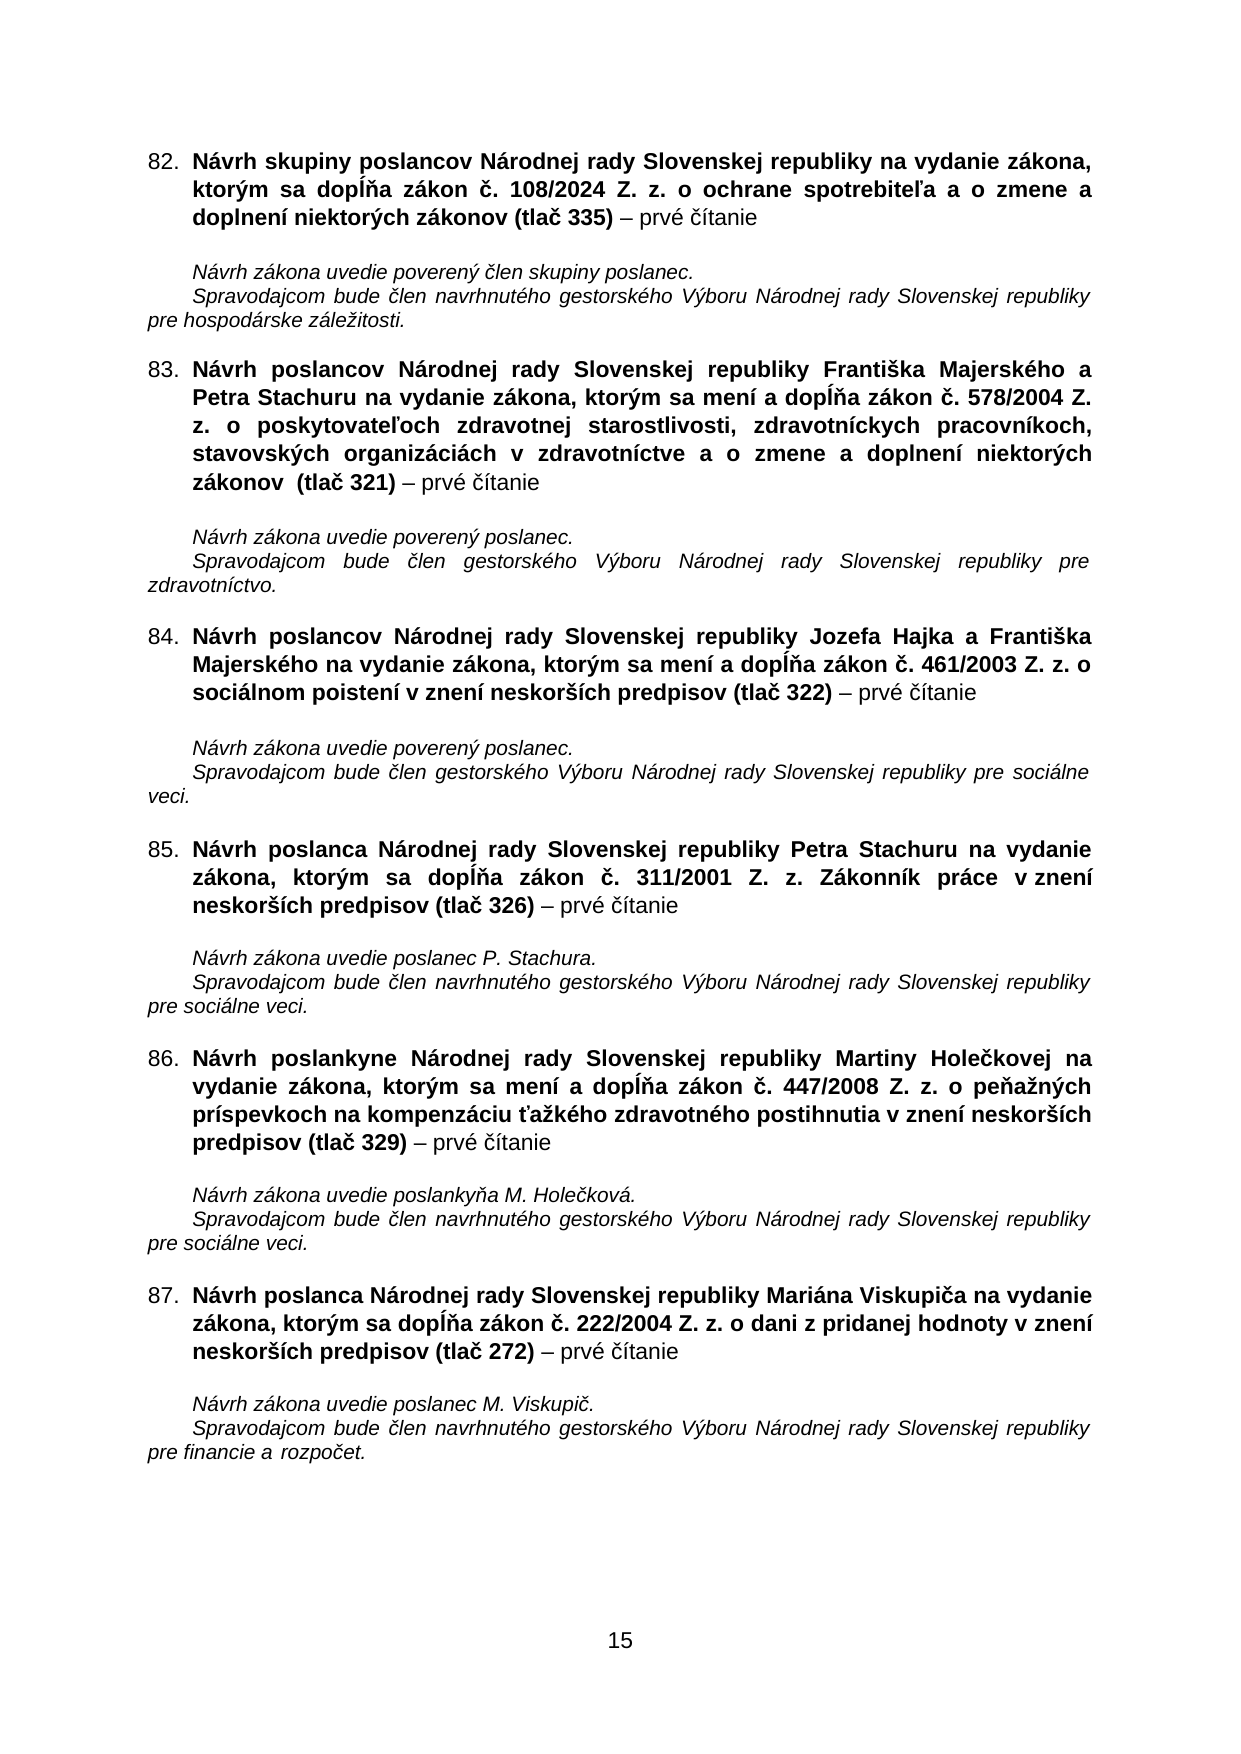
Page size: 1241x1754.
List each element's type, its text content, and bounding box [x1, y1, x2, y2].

text Spravodajcom bude člen navrhnutého gestorského Výboru Národnej rady Slovenskej republiky pre sociálne veci. [148, 1207, 1092, 1255]
text Spravodajcom bude člen gestorského Výboru Národnej rady Slovenskej republiky pre sociálne veci. [148, 759, 1092, 807]
list Návrh poslankyne Národnej rady Slovenskej republiky Martiny Holečkovej na vydanie zákona, ktorým sa mení a dopĺňa zákon č. 447/2008 Z. z. o peňažných príspevkoch na kompenzáciu ťažkého zdravotného postihnutia v znení neskorších predpisov (tlač 329) – prvé čítanie [148, 1044, 1092, 1155]
list Návrh poslanca Národnej rady Slovenskej republiky Petra Stachuru na vydanie zákona, ktorým sa dopĺňa zákon č. 311/2001 Z. z. Zákonník práce v znení neskorších predpisov (tlač 326) – prvé čítanie [148, 836, 1092, 918]
text Návrh zákona uvedie poslanec P. Stachura. [148, 946, 1092, 970]
text Návrh zákona uvedie poslankyňa M. Holečková. [148, 1183, 1092, 1207]
text Spravodajcom bude člen navrhnutého gestorského Výboru Národnej rady Slovenskej republiky pre sociálne veci. [148, 970, 1092, 1018]
list Návrh poslancov Národnej rady Slovenskej republiky Jozefa Hajka a Františka Majerského na vydanie zákona, ktorým sa mení a dopĺňa zákon č. 461/2003 Z. z. o sociálnom poistení v znení neskorších predpisov (tlač 322) – prvé čítanie [148, 623, 1092, 706]
list Návrh skupiny poslancov Národnej rady Slovenskej republiky na vydanie zákona, ktorým sa dopĺňa zákon č. 108/2024 Z. z. o ochrane spotrebiteľa a o zmene a doplnení niektorých zákonov (tlač 335) – prvé čítanie [148, 148, 1092, 230]
text Návrh zákona uvedie poverený poslanec. [148, 525, 1092, 549]
list Návrh poslancov Národnej rady Slovenskej republiky Františka Majerského a Petra Stachuru na vydanie zákona, ktorým sa mení a dopĺňa zákon č. 578/2004 Z. z. o poskytovateľoch zdravotnej starostlivosti, zdravotníckych pracovníkoch, stavovských organizáciách v zdravotníctve a o zmene a doplnení niektorých zákonov (tlač 321) – prvé čítanie [148, 356, 1092, 495]
text Návrh zákona uvedie poverený člen skupiny poslanec. [148, 260, 1092, 284]
text Spravodajcom bude člen navrhnutého gestorského Výboru Národnej rady Slovenskej republiky pre financie a rozpočet. [148, 1416, 1092, 1464]
text Návrh zákona uvedie poslanec M. Viskupič. [148, 1392, 1092, 1416]
text Spravodajcom bude člen gestorského Výboru Národnej rady Slovenskej republiky pre zdravotníctvo. [148, 549, 1092, 597]
text Návrh zákona uvedie poverený poslanec. [148, 736, 1092, 759]
list Návrh poslanca Národnej rady Slovenskej republiky Mariána Viskupiča na vydanie zákona, ktorým sa dopĺňa zákon č. 222/2004 Z. z. o dani z pridanej hodnoty v znení neskorších predpisov (tlač 272) – prvé čítanie [148, 1282, 1092, 1364]
text Spravodajcom bude člen navrhnutého gestorského Výboru Národnej rady Slovenskej republiky pre hospodárske záležitosti. [148, 284, 1092, 332]
